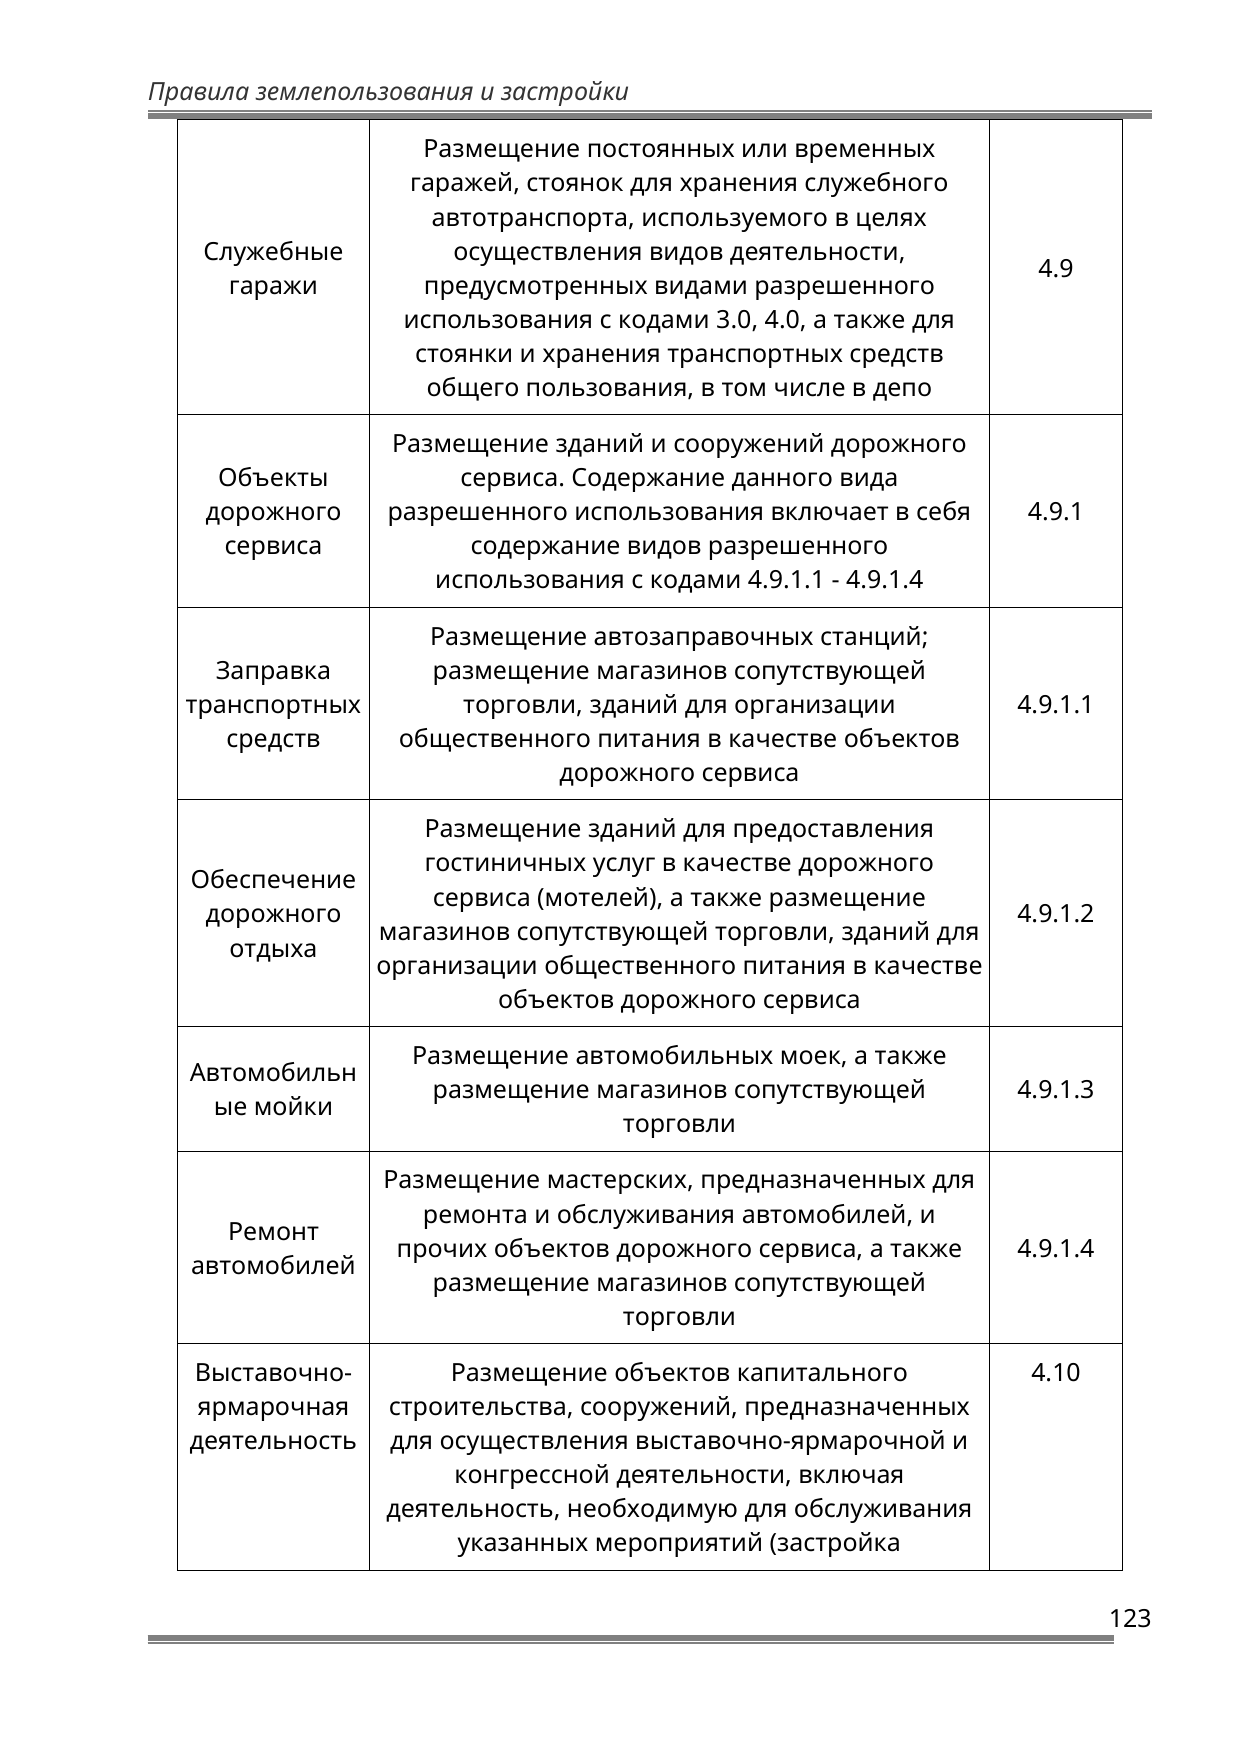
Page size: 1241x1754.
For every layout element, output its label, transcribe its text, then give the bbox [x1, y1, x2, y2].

table_cell 4.9.1.4 [990, 1152, 1122, 1343]
table_cell Размещение зданий для предоставления гостиничных услуг в качестве дорожного сервиса (мотелей), а также размещение магазинов сопутствующей торговли, зданий для организации общественного питания в качестве объектов дорожного сервиса [370, 800, 989, 1026]
table_cell 4.9 [990, 120, 1122, 414]
table_cell Объекты дорожного сервиса [178, 415, 369, 607]
table_cell Заправка транспортных средств [178, 608, 369, 799]
table_cell Автомобильные мойки [178, 1027, 369, 1151]
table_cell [370, 1344, 989, 1570]
table_cell 4.9.1.3 [990, 1027, 1122, 1151]
table_cell Размещение автозаправочных станций; размещение магазинов сопутствующей торговли, зданий для организации общественного питания в качестве объектов дорожного сервиса [370, 608, 989, 799]
table_cell Служебные гаражи [178, 120, 369, 414]
table_cell Ремонт автомобилей [178, 1152, 369, 1343]
table_cell Размещение зданий и сооружений дорожного сервиса. Содержание данного вида разрешенного использования включает в себя содержание видов разрешенного использования с кодами 4.9.1.1 - 4.9.1.4 [370, 415, 989, 607]
table_cell 4.10 [990, 1344, 1122, 1570]
table_cell 4.9.1.1 [990, 608, 1122, 799]
table_cell Размещение постоянных или временных гаражей, стоянок для хранения служебного автотранспорта, используемого в целях осуществления видов деятельности, предусмотренных видами разрешенного использования с кодами 3.0, 4.0, а также для стоянки и хранения транспортных средств общего пользования, в том числе в депо [370, 120, 989, 414]
table_cell Обеспечение дорожного отдыха [178, 800, 369, 1026]
table_cell 4.9.1 [990, 415, 1122, 607]
table_cell 4.9.1.2 [990, 800, 1122, 1026]
table_cell Размещение автомобильных моек, а также размещение магазинов сопутствующей торговли [370, 1027, 989, 1151]
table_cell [178, 1344, 369, 1570]
table_cell Размещение мастерских, предназначенных для ремонта и обслуживания автомобилей, и прочих объектов дорожного сервиса, а также размещение магазинов сопутствующей торговли [370, 1152, 989, 1343]
